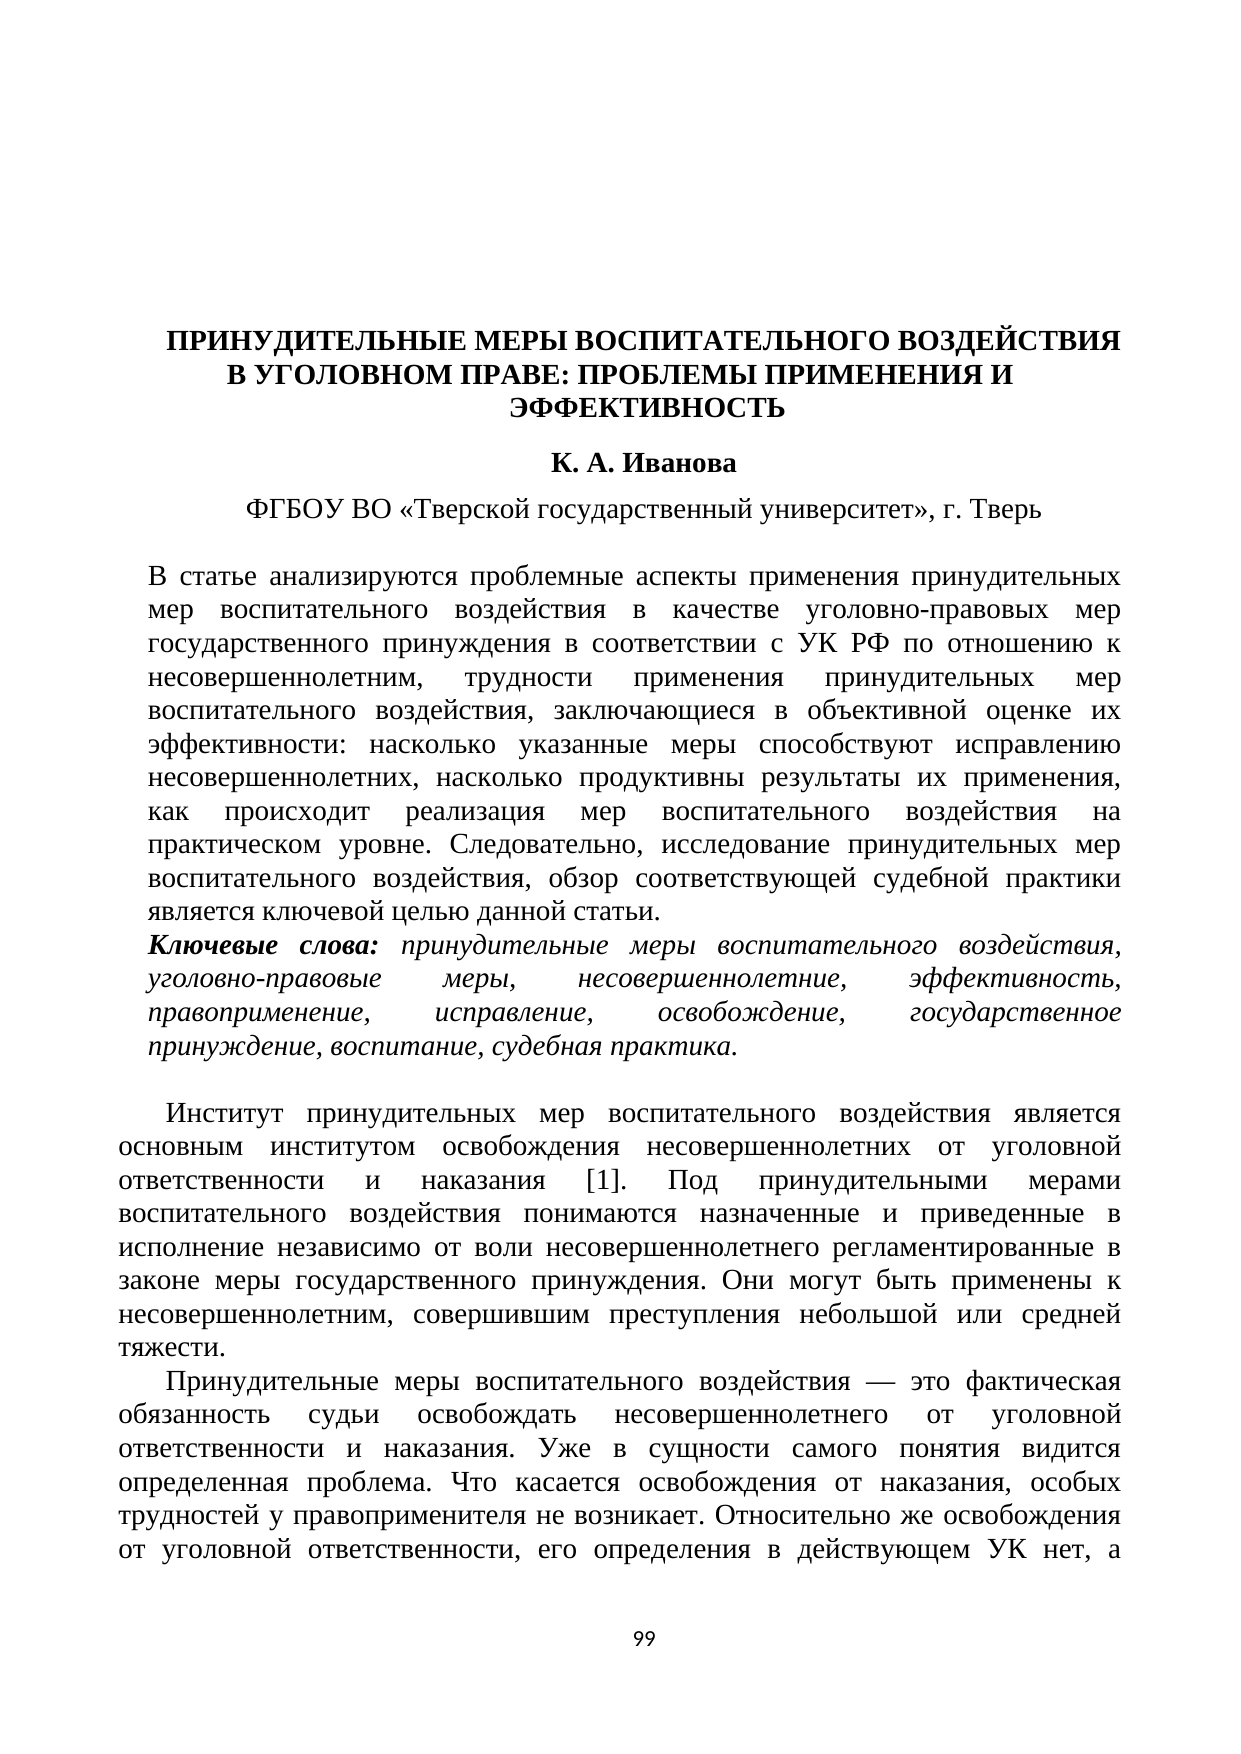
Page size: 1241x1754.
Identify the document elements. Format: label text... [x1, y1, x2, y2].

text ЭФФЕКТИВНОСТЬ [118, 391, 1122, 424]
text ФГБОУ ВО «Тверской государственный университет», г. Тверь [118, 491, 1122, 524]
text ПРИНУДИТЕЛЬНЫЕ МЕРЫ ВОСПИТАТЕЛЬНОГО ВОЗДЕЙСТВИЯ В УГОЛОВНОМ ПРАВЕ: ПРОБЛЕМЫ ПРИМЕНЕНИЯ И [118, 323, 1122, 391]
text Ключевые слова: принудительные меры воспитательного воздействия, уголовно-правовые меры, несовершеннолетние, эффективность, правоприменение, исправление, освобождение, государственное принуждение, воспитание, судебная практика. [148, 927, 1122, 1061]
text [118, 1363, 1122, 1564]
text К. А. Иванова [118, 445, 1122, 478]
text Институт принудительных мер воспитательного воздействия является основным институтом освобождения несовершеннолетних от уголовной ответственности и наказания [1]. Под принудительными мерами воспитательного воздействия понимаются назначенные и приведенные в исполнение независимо от воли несовершеннолетнего регламентированные в законе меры государственного принуждения. Они могут быть применены к несовершеннолетним, совершившим преступления небольшой или средней тяжести. [118, 1095, 1122, 1363]
text В статье анализируются проблемные аспекты применения принудительных мер воспитательного воздействия в качестве уголовно-правовых мер государственного принуждения в соответствии с УК РФ по отношению к несовершеннолетним, трудности применения принудительных мер воспитательного воздействия, заключающиеся в объективной оценке их эффективности: насколько указанные меры способствуют исправлению несовершеннолетних, насколько продуктивны результаты их применения, как происходит реализация мер воспитательного воздействия на практическом уровне. Следовательно, исследование принудительных мер воспитательного воздействия, обзор соответствующей судебной практики является ключевой целью данной статьи. [148, 558, 1122, 927]
